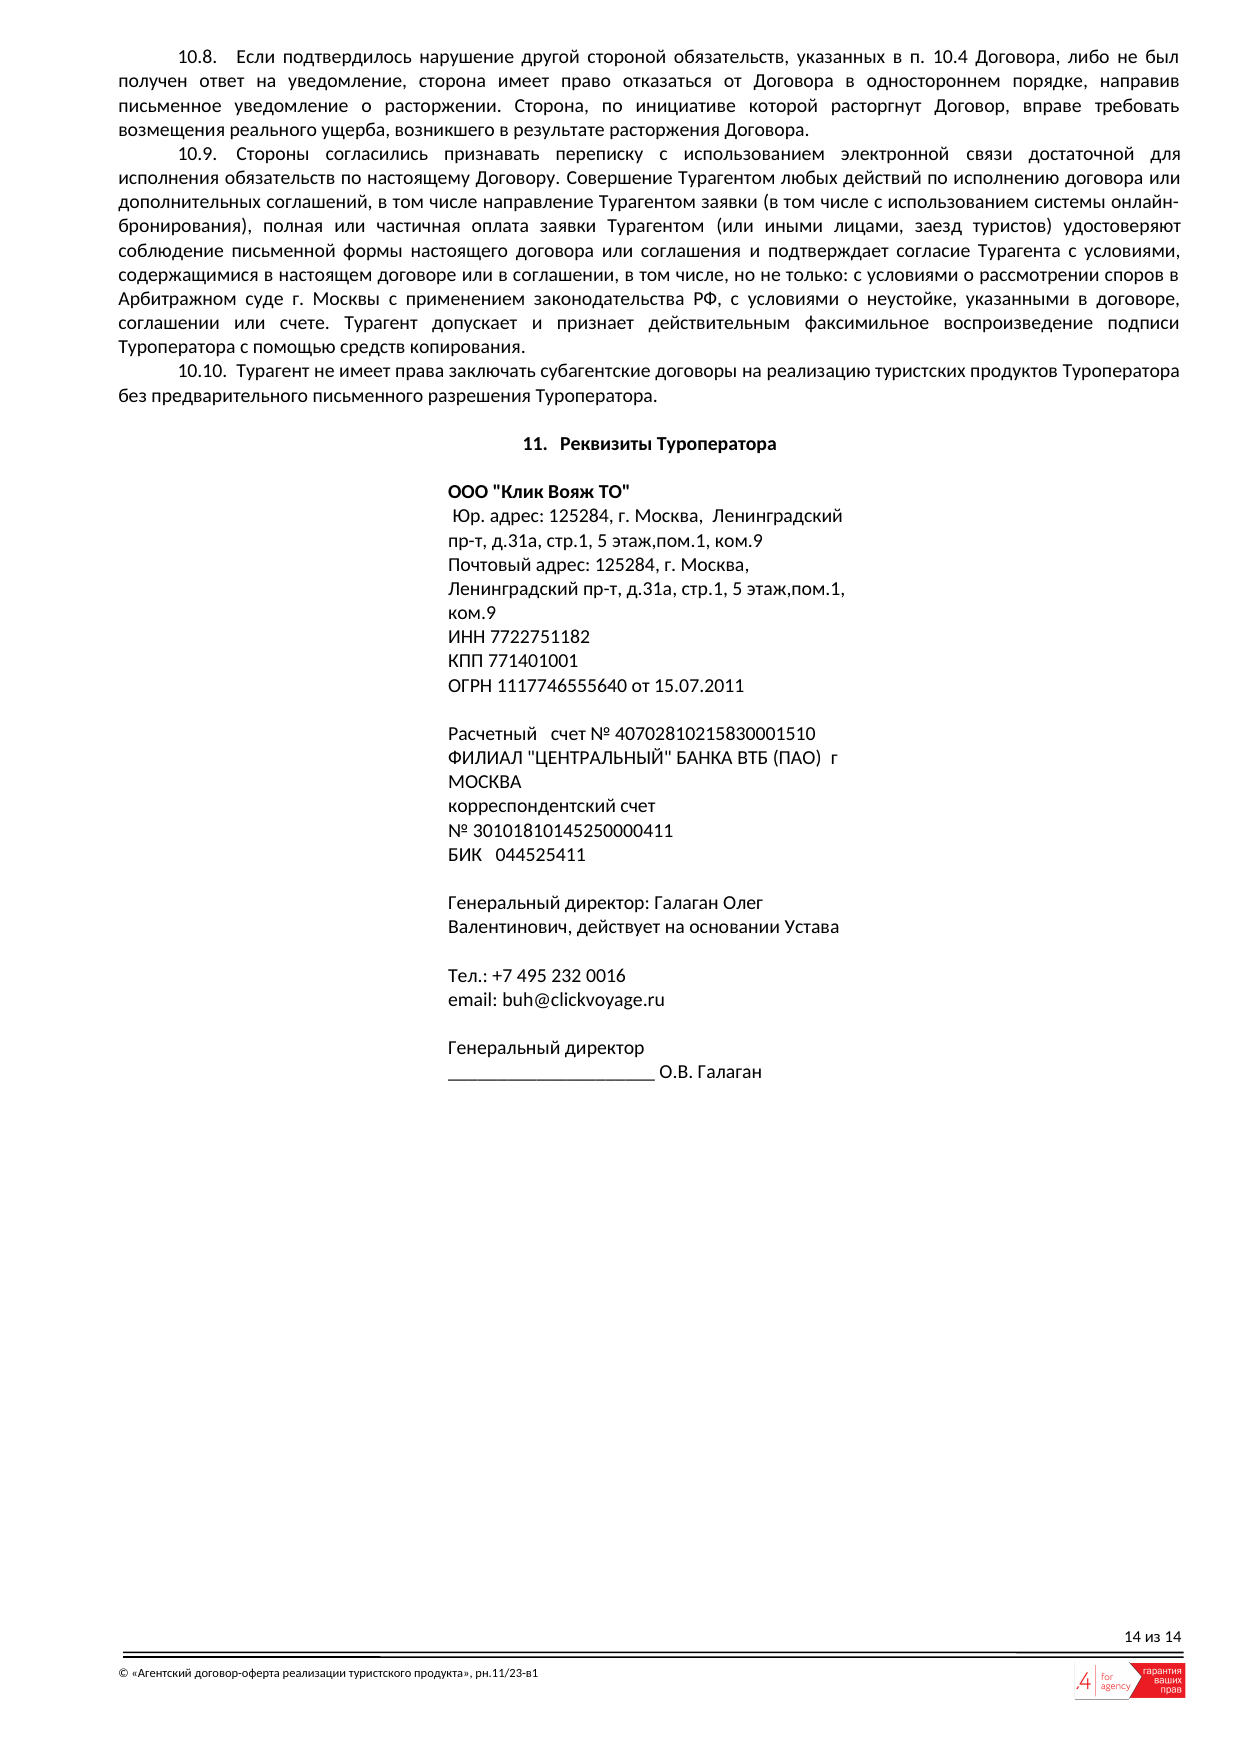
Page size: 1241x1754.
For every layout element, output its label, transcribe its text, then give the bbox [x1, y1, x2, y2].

list Реквизиты Туроператора [118, 431, 1181, 455]
list Если подтвердилось нарушение другой стороной обязательств, указанных в п. 10.4 Договора, либо не был получен ответ на уведомление, сторона имеет право отказаться от Договора в одностороннем порядке, направив письменное уведомление о расторжении. Сторона, по инициативе которой расторгнут Договор, вправе требовать возмещения реального ущерба, возникшего в результате расторжения Договора. [118, 44, 1181, 141]
picture [1074, 1662, 1186, 1700]
table_header ООО "Клик Вояж ТО" Юр. адрес: 125284, г. Москва, Ленинградский пр-т, д.31а, стр.1, 5 этаж,пом.1, ком.9 Почтовый адрес: 125284, г. Москва, Ленинградский пр-т, д.31а, стр.1, 5 этаж,пом.1, ком.9 ИНН 7722751182 КПП 771401001 ОГРН 1117746555640 от 15.07.2011 Расчетный счет № 40702810215830001510 ФИЛИАЛ "ЦЕНТРАЛЬНЫЙ" БАНКА ВТБ (ПАО) г МОСКВА корреспондентский счет № 30101810145250000411 БИК 044525411 Генеральный директор: Галаган Олег Валентинович, действует на основании Устава Тел.: +7 495 232 0016 email: buh@clickvoyage.ru Генеральный директор _____________________ О.В. Галаган [437, 479, 863, 1083]
list Стороны согласились признавать переписку с использованием электронной связи достаточной для исполнения обязательств по настоящему Договору. Совершение Турагентом любых действий по исполнению договора или дополнительных соглашений, в том числе направление Турагентом заявки (в том числе с использованием системы онлайн-бронирования), полная или частичная оплата заявки Турагентом (или иными лицами, заезд туристов) удостоверяют соблюдение письменной формы настоящего договора или соглашения и подтверждает согласие Турагента с условиями, содержащимися в настоящем договоре или в соглашении, в том числе, но не только: с условиями о рассмотрении споров в Арбитражном суде г. Москвы с применением законодательства РФ, с условиями о неустойке, указанными в договоре, соглашении или счете. Турагент допускает и признает действительным факсимильное воспроизведение подписи Туроператора с помощью средств копирования. [118, 141, 1181, 358]
list Турагент не имеет права заключать субагентские договоры на реализацию туристских продуктов Туроператора без предварительного письменного разрешения Туроператора. [118, 358, 1181, 407]
